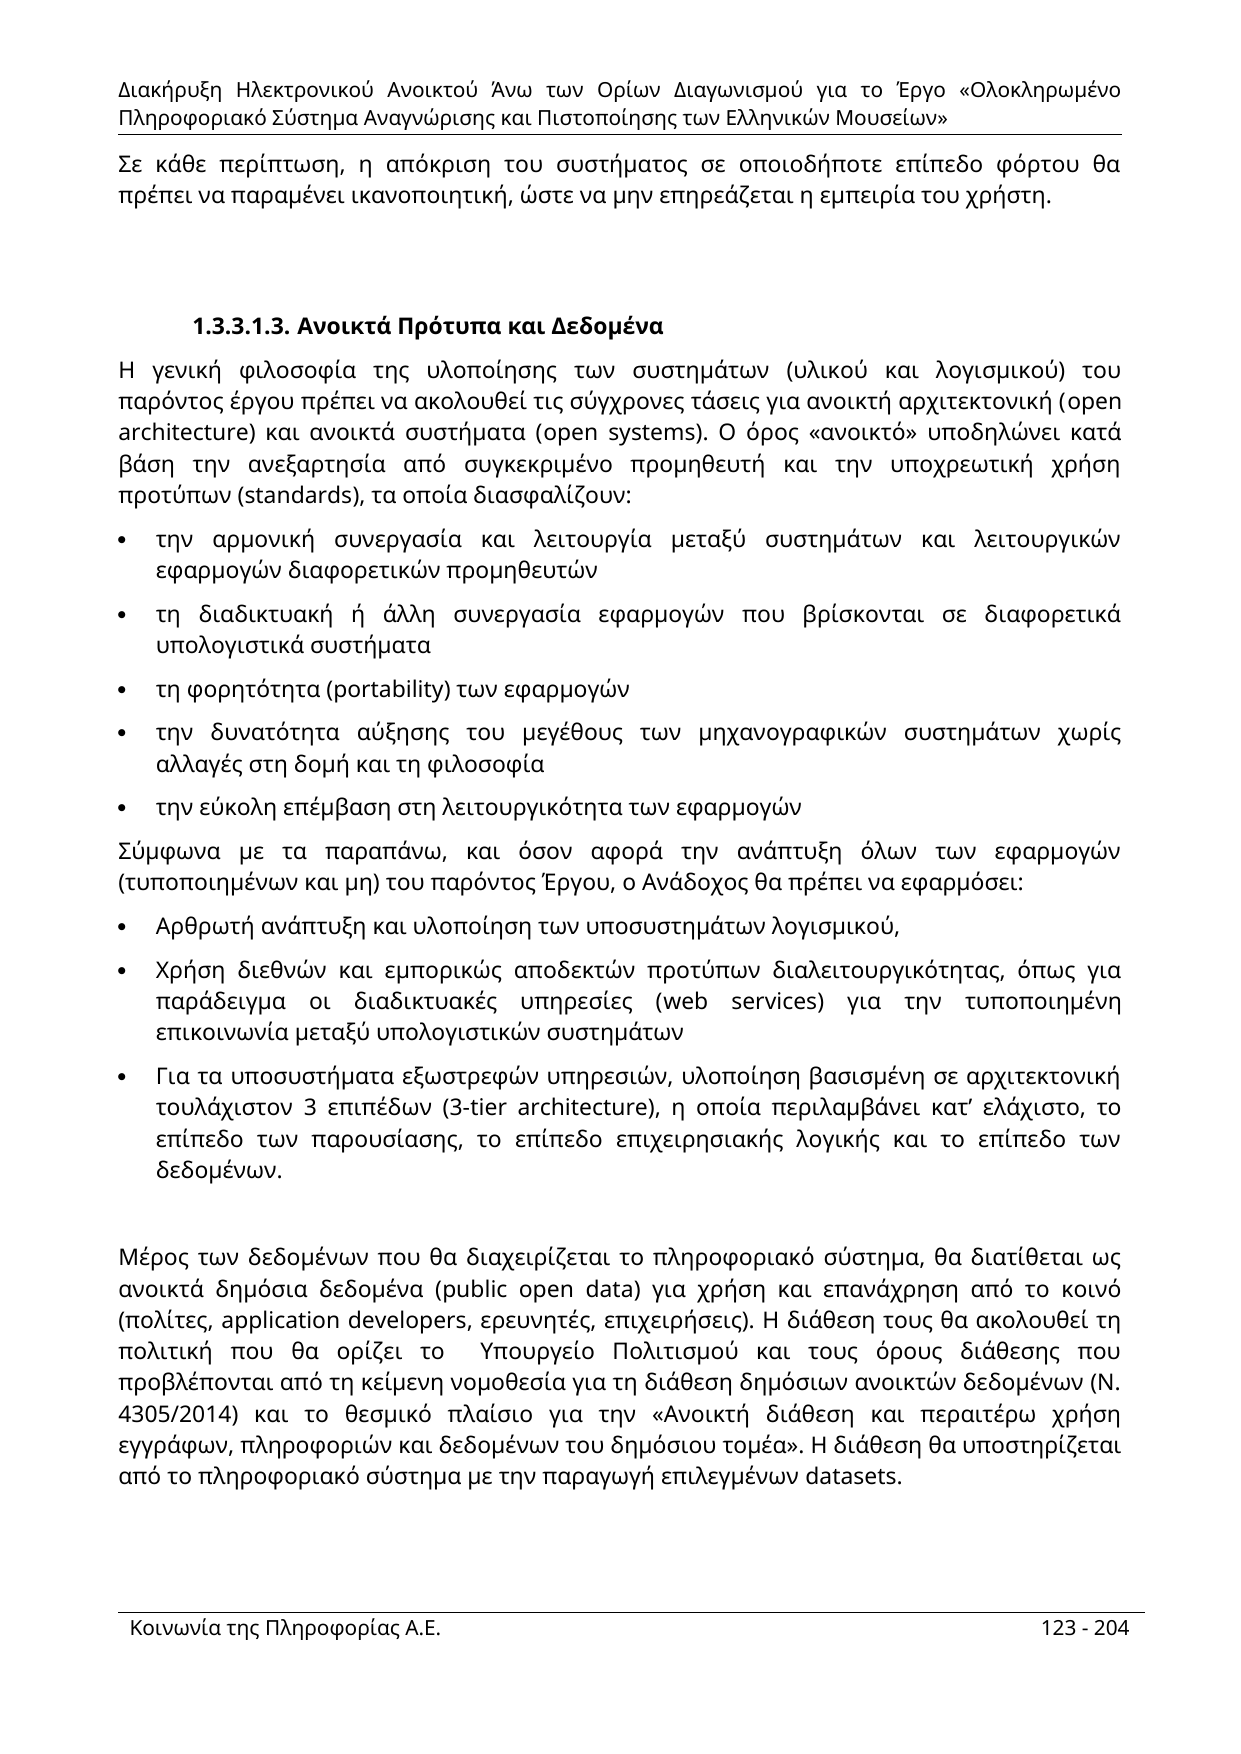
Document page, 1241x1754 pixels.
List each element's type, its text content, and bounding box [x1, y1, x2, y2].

list την δυνατότητα αύξησης του μεγέθους των μηχανογραφικών συστημάτων χωρίς αλλαγές στη δομή και τη φιλοσοφία [118, 716, 1122, 779]
list Χρήση διεθνών και εμπορικώς αποδεκτών προτύπων διαλειτουργικότητας, όπως για παράδειγμα οι διαδικτυακές υπηρεσίες (web services) για την τυποποιημένη επικοινωνία μεταξύ υπολογιστικών συστημάτων [118, 954, 1122, 1047]
text Σε κάθε περίπτωση, η απόκριση του συστήματος σε οποιοδήποτε επίπεδο φόρτου θα πρέπει να παραμένει ικανοποιητική, ώστε να μην επηρεάζεται η εμπειρία του χρήστη. [118, 147, 1122, 210]
list την εύκολη επέμβαση στη λειτουργικότητα των εφαρμογών [118, 791, 1122, 822]
text Μέρος των δεδομένων που θα διαχειρίζεται το πληροφοριακό σύστημα, θα διατίθεται ως ανοικτά δημόσια δεδομένα (public open data) για χρήση και επανάχρηση από το κοινό (πολίτες, application developers, ερευνητές, επιχειρήσεις). Η διάθεση τους θα ακολουθεί τη πολιτική που θα ορίζει το Υπουργείο Πολιτισμού και τους όρους διάθεσης που προβλέπονται από τη κείμενη νομοθεσία για τη διάθεση δημόσιων ανοικτών δεδομένων (Ν. 4305/2014) και το θεσμικό πλαίσιο για την «Ανοικτή διάθεση και περαιτέρω χρήση εγγράφων, πληροφοριών και δεδομένων του δημόσιου τομέα». Η διάθεση θα υποστηρίζεται από το πληροφοριακό σύστημα με την παραγωγή επιλεγμένων datasets. [118, 1241, 1122, 1491]
subtitle Ανοικτά Πρότυπα και Δεδομένα [192, 310, 1122, 341]
list την αρμονική συνεργασία και λειτουργία μεταξύ συστημάτων και λειτουργικών εφαρμογών διαφορετικών προμηθευτών [118, 522, 1122, 585]
list τη διαδικτυακή ή άλλη συνεργασία εφαρμογών που βρίσκονται σε διαφορετικά υπολογιστικά συστήματα [118, 597, 1122, 660]
list Για τα υποσυστήματα εξωστρεφών υπηρεσιών, υλοποίηση βασισμένη σε αρχιτεκτονική τουλάχιστον 3 επιπέδων (3-tier architecture), η οποία περιλαμβάνει κατ’ ελάχιστο, το επίπεδο των παρουσίασης, το επίπεδο επιχειρησιακής λογικής και το επίπεδο των δεδομένων. [118, 1060, 1122, 1185]
list Αρθρωτή ανάπτυξη και υλοποίηση των υποσυστημάτων λογισμικού, [118, 910, 1122, 941]
list τη φορητότητα (portability) των εφαρμογών [118, 672, 1122, 704]
text Η γενική φιλοσοφία της υλοποίησης των συστημάτων (υλικού και λογισμικού) του παρόντος έργου πρέπει να ακολουθεί τις σύγχρονες τάσεις για ανοικτή αρχιτεκτονική (open architecture) και ανοικτά συστήματα (open systems). Ο όρος «ανοικτό» υποδηλώνει κατά βάση την ανεξαρτησία από συγκεκριμένο προμηθευτή και την υποχρεωτική χρήση προτύπων (standards), τα οποία διασφαλίζουν: [118, 354, 1122, 510]
text Σύμφωνα με τα παραπάνω, και όσον αφορά την ανάπτυξη όλων των εφαρμογών (τυποποιημένων και μη) του παρόντος Έργου, ο Ανάδοχος θα πρέπει να εφαρμόσει: [118, 835, 1122, 897]
